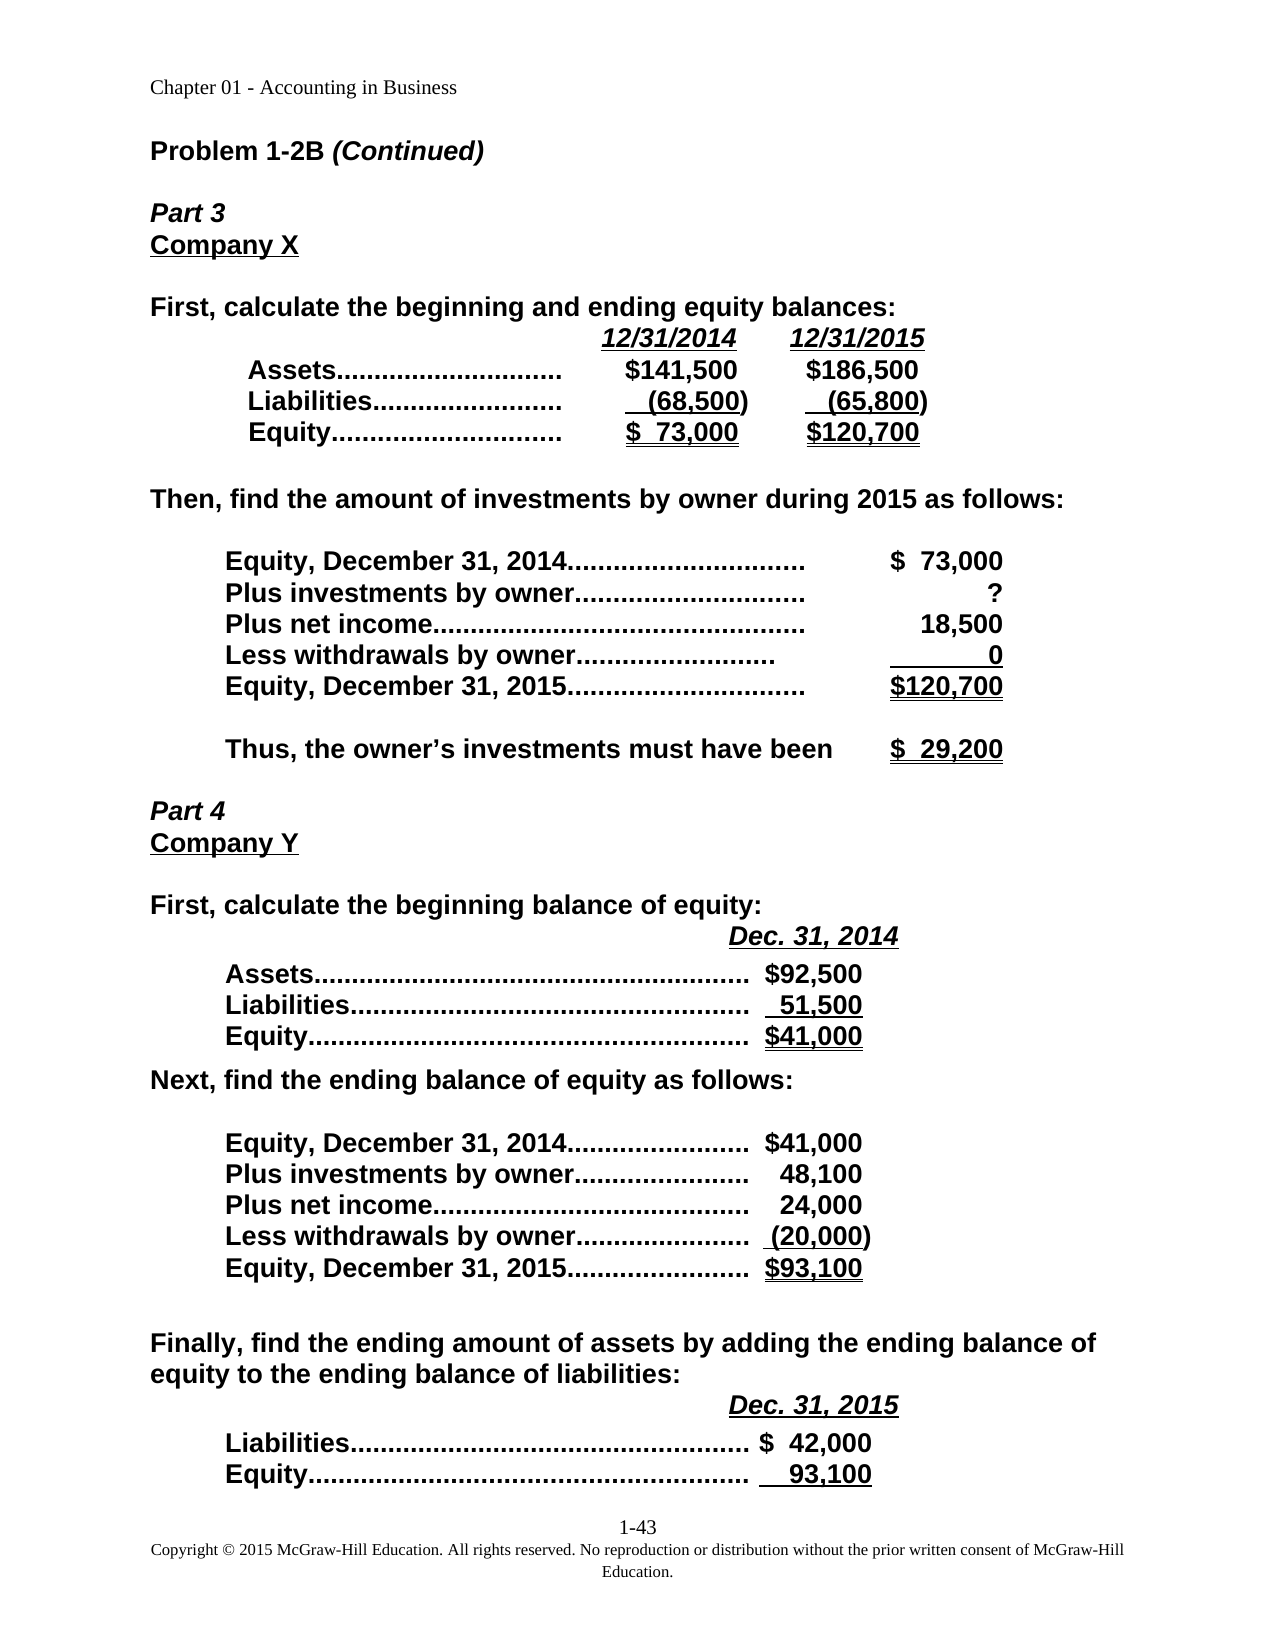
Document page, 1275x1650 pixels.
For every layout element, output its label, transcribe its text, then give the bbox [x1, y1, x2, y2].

text Equity, December 31, 2015 $120,700 [225, 670, 1125, 702]
text First, calculate the beginning balance of equity: [150, 889, 1125, 920]
text Part 3 [150, 197, 1125, 229]
text Problem 1-2B (Continued) [150, 135, 1125, 166]
text Equity $41,000 [225, 1020, 1125, 1052]
text Plus net income 24,000 [225, 1189, 1125, 1220]
text Plus net income 18,500 [225, 608, 1125, 639]
text Then, find the amount of investments by owner during 2015 as follows: [150, 483, 1125, 514]
text Plus investments by owner 48,100 [225, 1158, 1125, 1189]
text Thus, the owner’s investments must have been $ 29,200 [150, 733, 1125, 764]
text Equity, December 31, 2015 $93,100 [225, 1252, 1125, 1283]
text Liabilities 51,500 [225, 989, 1125, 1020]
text Company Y [150, 827, 1125, 858]
text Plus investments by owner ? [225, 577, 1125, 608]
text First, calculate the beginning and ending equity balances: [150, 291, 1125, 322]
text Equity 93,100 [225, 1458, 1125, 1489]
text Next, find the ending balance of equity as follows: [150, 1064, 1125, 1095]
text Less withdrawals by owner (20,000) [225, 1220, 1125, 1252]
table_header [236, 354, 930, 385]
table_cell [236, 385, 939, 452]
text Dec. 31, 2015 [150, 1389, 1125, 1420]
text Equity, December 31, 2014 $ 73,000 [225, 545, 1125, 577]
text Part 4 [150, 795, 1125, 827]
text Company X [150, 229, 1125, 260]
text Less withdrawals by owner 0 [225, 639, 1125, 670]
text Dec. 31, 2014 [150, 920, 1125, 952]
text Assets $92,500 [225, 958, 1125, 989]
text 12/31/2014 12/31/2015 [150, 322, 1125, 354]
text Equity, December 31, 2014 $41,000 [225, 1127, 1125, 1158]
text Finally, find the ending amount of assets by adding the ending balance of equity to the ending balance of liabilities: [150, 1327, 1125, 1389]
text Liabilities $ 42,000 [225, 1427, 1125, 1458]
